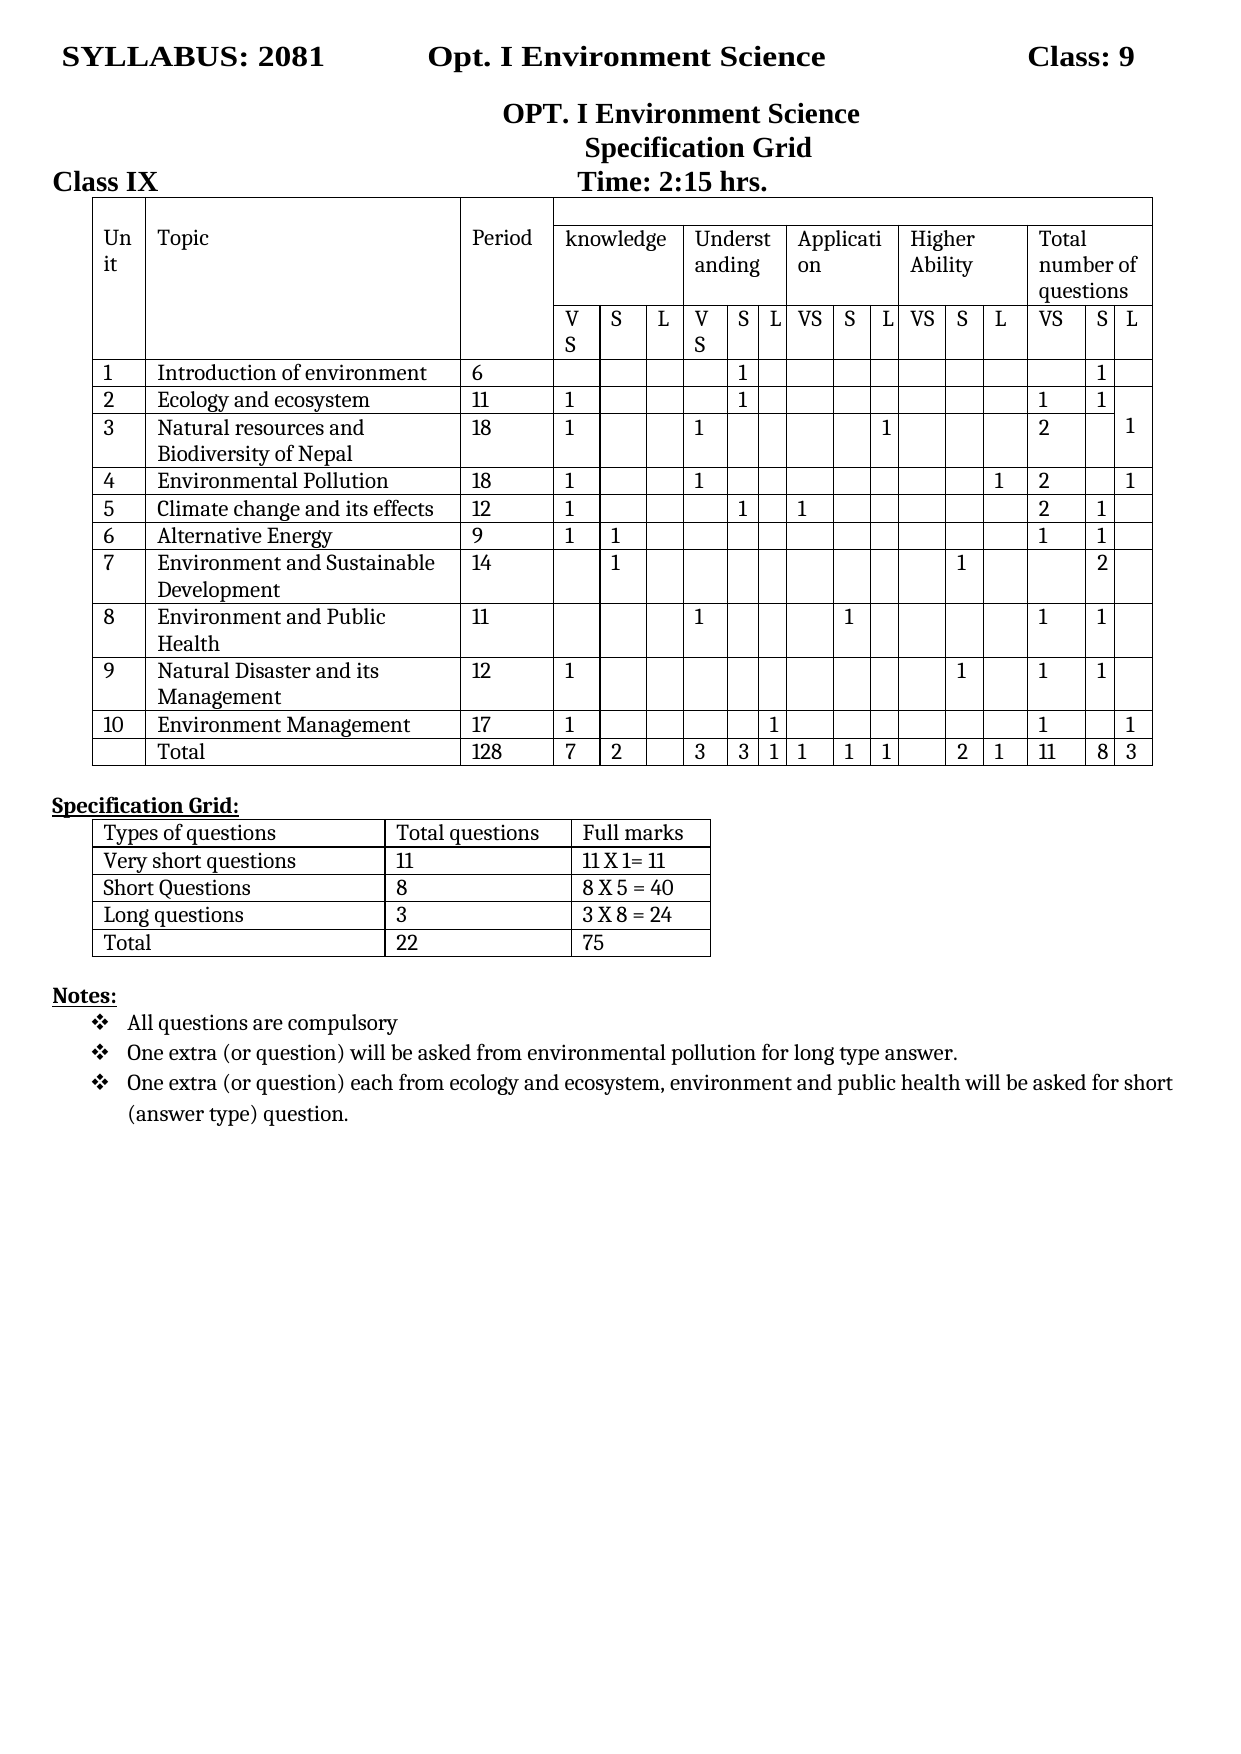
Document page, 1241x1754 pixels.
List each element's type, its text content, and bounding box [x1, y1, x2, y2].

table_cell [787, 711, 833, 738]
table_cell [647, 523, 683, 549]
table_header [554, 198, 1152, 224]
table_cell [1115, 495, 1152, 522]
table_cell 1 [1028, 604, 1085, 657]
table_cell 128 [461, 739, 553, 765]
table_cell [647, 495, 683, 522]
table_cell 2 [93, 387, 145, 413]
table_cell [647, 658, 683, 710]
table_cell [647, 360, 683, 386]
table_cell 8 [386, 875, 571, 901]
table_cell 6 [461, 360, 553, 386]
table_cell [759, 658, 786, 710]
table_cell 1 [1028, 658, 1085, 710]
table_cell 1 [1086, 658, 1114, 710]
text Specification Grid [52, 130, 1213, 164]
table_cell S [946, 306, 983, 358]
table_cell 1 [871, 739, 898, 765]
table_cell 8 [1086, 739, 1114, 765]
table_cell 1 [93, 360, 145, 386]
table_cell [1086, 414, 1114, 467]
table_cell 1 [554, 711, 599, 738]
table_cell 1 [834, 604, 870, 657]
table_cell [984, 360, 1027, 386]
table_cell 1 [946, 550, 983, 603]
table_cell L [647, 306, 683, 358]
table_cell 3 [386, 902, 571, 928]
table_cell 11 [386, 848, 571, 874]
table_cell 1 [984, 739, 1027, 765]
table_cell S [834, 306, 870, 358]
table_cell [554, 604, 599, 657]
table_cell 3 [684, 739, 727, 765]
table_cell [946, 360, 983, 386]
table_cell [899, 739, 945, 765]
table_cell [984, 550, 1027, 603]
table_header Topic [146, 198, 460, 358]
table_cell [871, 523, 898, 549]
table_cell 7 [93, 550, 145, 603]
text Notes: [52, 983, 1213, 1010]
table_cell 2 [1028, 468, 1085, 494]
table_cell VS [899, 306, 945, 358]
table_cell 2 [1028, 495, 1085, 522]
table_cell 2 [946, 739, 983, 765]
table_cell Alternative Energy [146, 523, 460, 549]
text Specification Grid: [52, 793, 1213, 819]
table_cell [871, 495, 898, 522]
table_cell VS [787, 306, 833, 358]
list One extra (or question) will be asked from environmental pollution for long type answer. [89, 1040, 1213, 1066]
table_cell L [1115, 306, 1152, 358]
table_cell 1 [601, 550, 646, 603]
table_cell [946, 414, 983, 467]
table_cell 9 [93, 658, 145, 710]
table_cell Environment Management [146, 711, 460, 738]
table_cell [871, 658, 898, 710]
table_cell [93, 739, 145, 765]
table_cell 5 [93, 495, 145, 522]
table_cell 1 [1115, 468, 1152, 494]
table_cell [834, 387, 870, 413]
table_cell [899, 523, 945, 549]
table_cell Very short questions [93, 848, 384, 874]
table_cell [871, 550, 898, 603]
table_cell 22 [386, 930, 571, 956]
table_cell [984, 523, 1027, 549]
table_cell [759, 360, 786, 386]
table_cell 1 [984, 468, 1027, 494]
table_cell L [871, 306, 898, 358]
table_cell [787, 387, 833, 413]
table_cell Natural Disaster and its Management [146, 658, 460, 710]
table_cell [601, 711, 646, 738]
table_cell Higher Ability [899, 226, 1027, 305]
table_cell 3 [728, 739, 758, 765]
table_cell VS [554, 306, 599, 358]
table_cell [984, 495, 1027, 522]
table_cell [834, 414, 870, 467]
table_cell S [601, 306, 646, 358]
table_cell [787, 360, 833, 386]
table_cell [554, 550, 599, 603]
table_cell Long questions [93, 902, 384, 928]
table_cell [728, 550, 758, 603]
table_cell 1 [946, 658, 983, 710]
list All questions are compulsory [89, 1010, 1213, 1036]
table_cell [946, 387, 983, 413]
table_cell [787, 414, 833, 467]
table_cell [647, 387, 683, 413]
table_cell Understanding [684, 226, 786, 305]
table_cell 2 [1028, 414, 1085, 467]
table_cell [759, 495, 786, 522]
table_cell [759, 550, 786, 603]
table_cell 1 [834, 739, 870, 765]
table_cell 1 [759, 711, 786, 738]
table_cell 11 [461, 604, 553, 657]
table_cell [834, 658, 870, 710]
table_cell Introduction of environment [146, 360, 460, 386]
table_cell 1 [684, 414, 727, 467]
table_cell [871, 711, 898, 738]
table_cell [946, 523, 983, 549]
table_cell [647, 550, 683, 603]
table_cell Ecology and ecosystem [146, 387, 460, 413]
table_cell [601, 360, 646, 386]
table_cell 2 [1086, 550, 1114, 603]
table_cell VS [1028, 306, 1085, 358]
table_cell 1 [871, 414, 898, 467]
table_cell 11 [461, 387, 553, 413]
table_cell 1 [554, 658, 599, 710]
table_cell S [1086, 306, 1114, 358]
table_cell [871, 604, 898, 657]
table_cell [554, 360, 599, 386]
table_cell 11 X 1= 11 [572, 848, 710, 874]
table_cell 11 [1028, 739, 1085, 765]
table_cell [899, 711, 945, 738]
table_cell 1 [1028, 711, 1085, 738]
table_cell [601, 468, 646, 494]
table_cell 3 [93, 414, 145, 467]
table_cell [601, 495, 646, 522]
table_cell [601, 387, 646, 413]
table_cell 1 [1086, 604, 1114, 657]
table_cell [871, 468, 898, 494]
table_cell Environment and Sustainable Development [146, 550, 460, 603]
table_cell [834, 495, 870, 522]
table_cell Short Questions [93, 875, 384, 901]
table_cell [946, 468, 983, 494]
table_cell [684, 550, 727, 603]
table_cell [728, 711, 758, 738]
table_cell [834, 360, 870, 386]
table_header Types of questions [93, 820, 384, 846]
table_cell [899, 468, 945, 494]
table_cell [834, 468, 870, 494]
table_cell [728, 658, 758, 710]
table_cell [759, 387, 786, 413]
table_cell VS [684, 306, 727, 358]
table_cell 1 [787, 495, 833, 522]
table_cell 1 [728, 495, 758, 522]
table_cell 3 X 8 = 24 [572, 902, 710, 928]
table_cell [728, 414, 758, 467]
list One extra (or question) each from ecology and ecosystem, environment and public health will be asked for short (answer type) question. [89, 1070, 1213, 1127]
table_cell [984, 711, 1027, 738]
table_cell Natural resources and Biodiversity of Nepal [146, 414, 460, 467]
table_cell [728, 468, 758, 494]
table_cell [759, 468, 786, 494]
table_cell [684, 711, 727, 738]
table_cell [1115, 658, 1152, 710]
table_cell [759, 604, 786, 657]
table_cell 1 [554, 414, 599, 467]
table_cell 75 [572, 930, 710, 956]
text Class IX Time: 2:15 hrs. [52, 164, 1213, 197]
table_cell 18 [461, 468, 553, 494]
table_cell 1 [1086, 360, 1114, 386]
table_cell 17 [461, 711, 553, 738]
table_cell [684, 495, 727, 522]
table_cell [1115, 550, 1152, 603]
table_cell 4 [93, 468, 145, 494]
table_cell [899, 387, 945, 413]
table_cell [684, 387, 727, 413]
table_cell Environmental Pollution [146, 468, 460, 494]
table_cell [1115, 604, 1152, 657]
table_cell [899, 658, 945, 710]
table_cell 10 [93, 711, 145, 738]
table_cell Total number of questions [1028, 226, 1152, 305]
table_cell [899, 414, 945, 467]
table_cell 1 [1115, 711, 1152, 738]
table_cell [946, 711, 983, 738]
table_cell [1115, 523, 1152, 549]
table_cell 1 [684, 604, 727, 657]
table_cell 1 [554, 468, 599, 494]
table_cell 14 [461, 550, 553, 603]
table_header Full marks [572, 820, 710, 846]
table_cell [871, 387, 898, 413]
table_header Total questions [386, 820, 571, 846]
table_cell [647, 468, 683, 494]
table_cell 1 [1086, 523, 1114, 549]
table_cell 1 [554, 523, 599, 549]
table_cell Total [146, 739, 460, 765]
table_cell [984, 604, 1027, 657]
table_cell 1 [1115, 387, 1152, 467]
table_cell 1 [759, 739, 786, 765]
table_cell [759, 523, 786, 549]
table_cell [871, 360, 898, 386]
table_cell [647, 414, 683, 467]
table_cell [899, 604, 945, 657]
table_cell 9 [461, 523, 553, 549]
table_cell 1 [1028, 523, 1085, 549]
table_cell 1 [684, 468, 727, 494]
table_cell [984, 658, 1027, 710]
table_cell [787, 604, 833, 657]
table_cell [899, 495, 945, 522]
table_cell 1 [1028, 387, 1085, 413]
table_cell [728, 604, 758, 657]
table_cell 1 [554, 495, 599, 522]
text OPT. I Environment Science [427, 97, 1213, 130]
table_cell [834, 523, 870, 549]
table_cell knowledge [554, 226, 683, 305]
table_cell [647, 739, 683, 765]
table_cell [647, 604, 683, 657]
table_cell Environment and Public Health [146, 604, 460, 657]
table_cell Application [787, 226, 898, 305]
table_cell 8 X 5 = 40 [572, 875, 710, 901]
table_cell 8 [93, 604, 145, 657]
table_header Period [461, 198, 553, 358]
table_cell 1 [601, 523, 646, 549]
table_cell [787, 468, 833, 494]
table_cell [834, 711, 870, 738]
table_cell [899, 360, 945, 386]
table_cell 2 [601, 739, 646, 765]
table_cell [787, 658, 833, 710]
table_cell [787, 550, 833, 603]
table_cell [834, 550, 870, 603]
table_cell [601, 414, 646, 467]
table_cell [984, 414, 1027, 467]
table_cell 1 [1086, 495, 1114, 522]
table_cell [684, 360, 727, 386]
table_cell 18 [461, 414, 553, 467]
table_cell [728, 523, 758, 549]
table_cell [759, 414, 786, 467]
table_cell 12 [461, 658, 553, 710]
table_cell [899, 550, 945, 603]
table_cell [946, 495, 983, 522]
table_cell 1 [1086, 387, 1114, 413]
table_cell [601, 604, 646, 657]
table_cell [984, 387, 1027, 413]
table_cell Total [93, 930, 384, 956]
table_cell [684, 523, 727, 549]
table_cell [1028, 360, 1085, 386]
table_cell [647, 711, 683, 738]
table_cell 1 [728, 360, 758, 386]
table_cell [787, 523, 833, 549]
table_cell [1028, 550, 1085, 603]
table_cell [1086, 468, 1114, 494]
table_cell 1 [728, 387, 758, 413]
table_cell 6 [93, 523, 145, 549]
table_cell L [759, 306, 786, 358]
table_cell [601, 658, 646, 710]
table_cell 12 [461, 495, 553, 522]
table_cell 7 [554, 739, 599, 765]
table_cell [1086, 711, 1114, 738]
table_cell 3 [1115, 739, 1152, 765]
table_cell L [984, 306, 1027, 358]
table_cell Climate change and its effects [146, 495, 460, 522]
table_cell S [728, 306, 758, 358]
table_header Unit [93, 198, 145, 358]
table_cell [946, 604, 983, 657]
table_cell [1115, 360, 1152, 386]
table_cell 1 [787, 739, 833, 765]
table_cell [684, 658, 727, 710]
table_cell 1 [554, 387, 599, 413]
